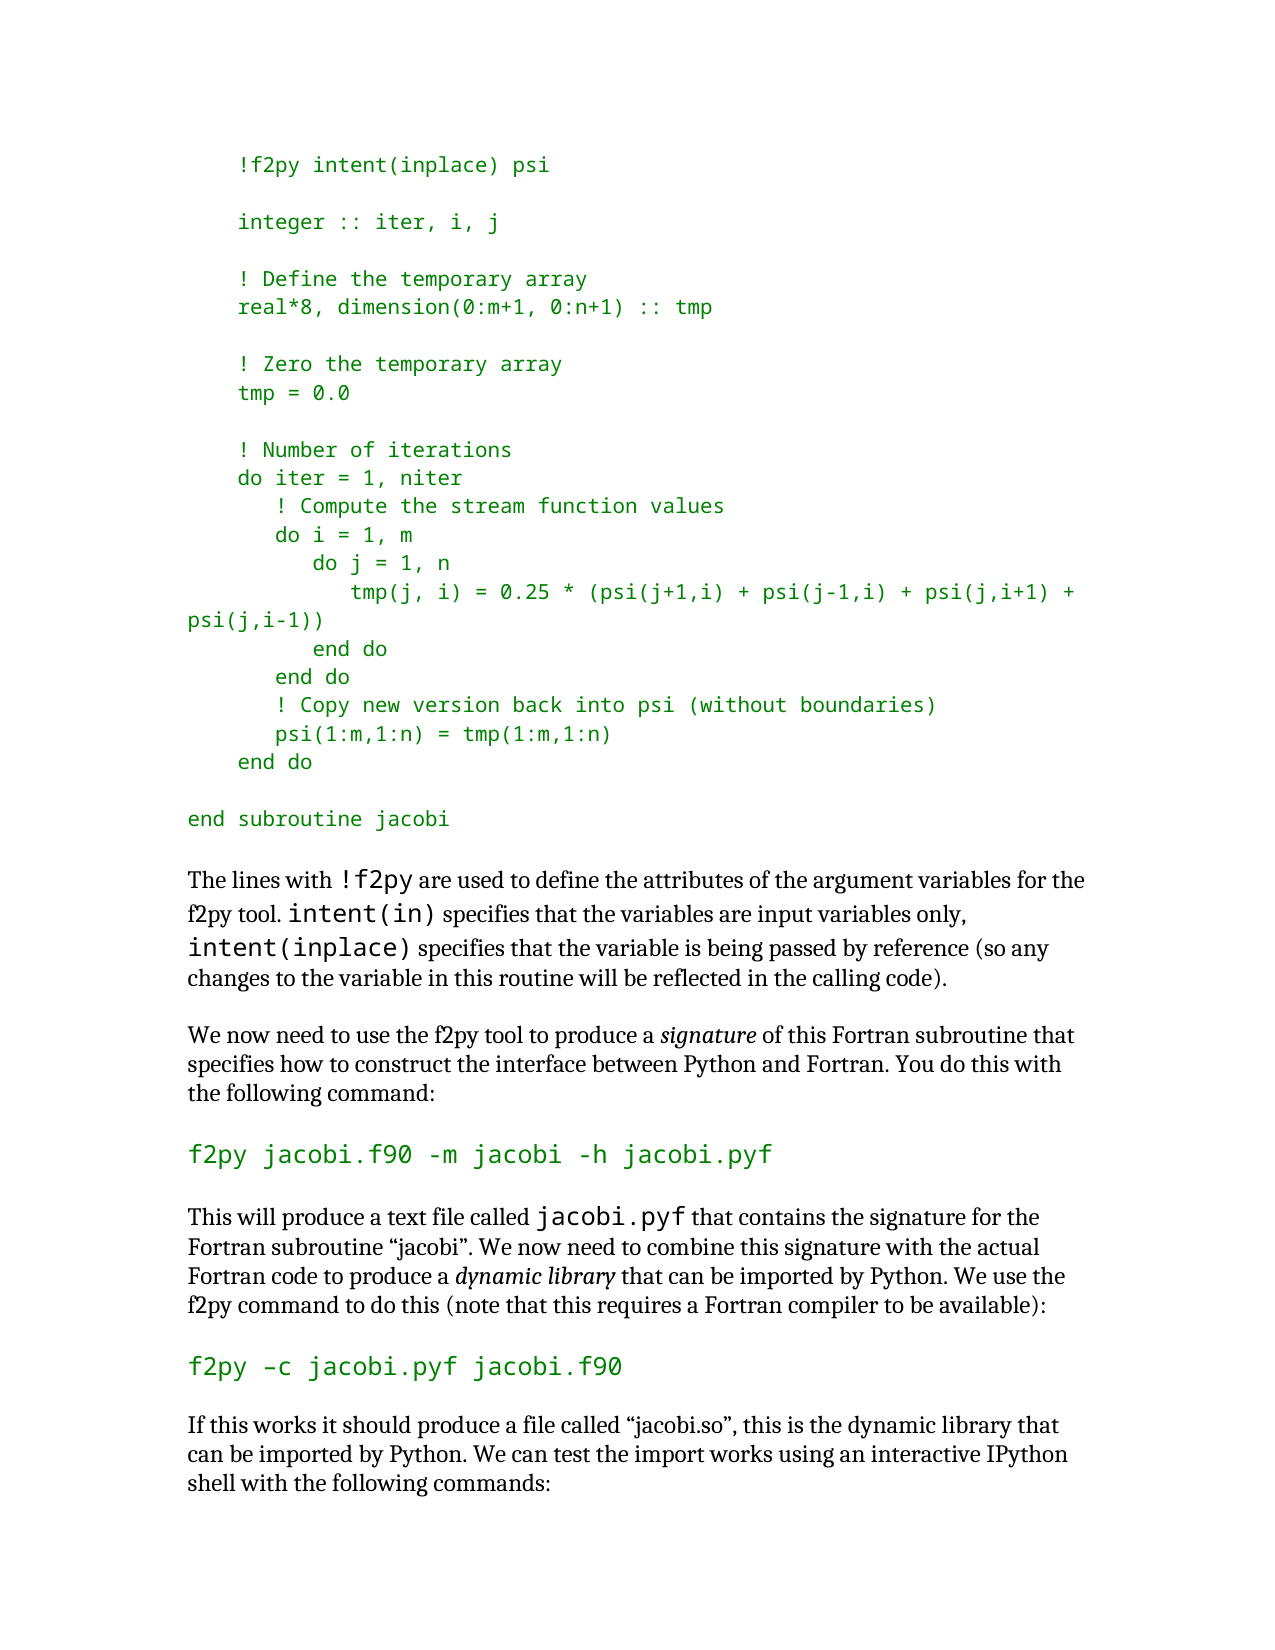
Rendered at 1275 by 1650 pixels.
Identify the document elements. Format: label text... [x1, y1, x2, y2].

text do iter = 1, niter [187, 463, 1087, 492]
text ! Number of iterations [187, 435, 1087, 463]
text We now need to use the f2py tool to produce a signature of this Fortran subroutine that specifies how to construct the interface between Python and Fortran. You do this with the following command: [187, 1021, 1087, 1107]
text ! Copy new version back into psi (without boundaries) [187, 691, 1087, 719]
text If this works it should produce a file called “jacobi.so”, this is the dynamic library that can be imported by Python. We can test the import works using an interactive IPython shell with the following commands: [187, 1411, 1087, 1497]
text f2py –c jacobi.pyf jacobi.f90 [187, 1348, 1087, 1382]
text This will produce a text file called jacobi.pyf that contains the signature for the Fortran subroutine “jacobi”. We now need to combine this signature with the actual Fortran code to produce a dynamic library that can be imported by Python. We use the f2py command to do this (note that this requires a Fortran compiler to be available): [187, 1199, 1087, 1319]
text real*8, dimension(0:m+1, 0:n+1) :: tmp [187, 292, 1087, 321]
text !f2py intent(inplace) psi [187, 150, 1087, 178]
text end do [187, 634, 1087, 662]
text end do [187, 747, 1087, 776]
text ! Define the temporary array [187, 264, 1087, 292]
text tmp = 0.0 [187, 378, 1087, 406]
text integer :: iter, i, j [187, 207, 1087, 235]
text f2py jacobi.f90 -m jacobi -h jacobi.pyf [187, 1136, 1087, 1170]
text end subroutine jacobi [187, 804, 1087, 833]
text do i = 1, m [187, 520, 1087, 548]
text do j = 1, n [187, 548, 1087, 577]
text end do [187, 662, 1087, 691]
text ! Zero the temporary array [187, 349, 1087, 378]
text psi(1:m,1:n) = tmp(1:m,1:n) [187, 719, 1087, 747]
text ! Compute the stream function values [187, 492, 1087, 520]
text tmp(j, i) = 0.25 * (psi(j+1,i) + psi(j-1,i) + psi(j,i+1) + psi(j,i-1)) [187, 577, 1087, 634]
text The lines with !f2py are used to define the attributes of the argument variables for the f2py tool. intent(in) specifies that the variables are input variables only, intent(inplace) specifies that the variable is being passed by reference (so any changes to the variable in this routine will be reflected in the calling code). [187, 862, 1087, 992]
